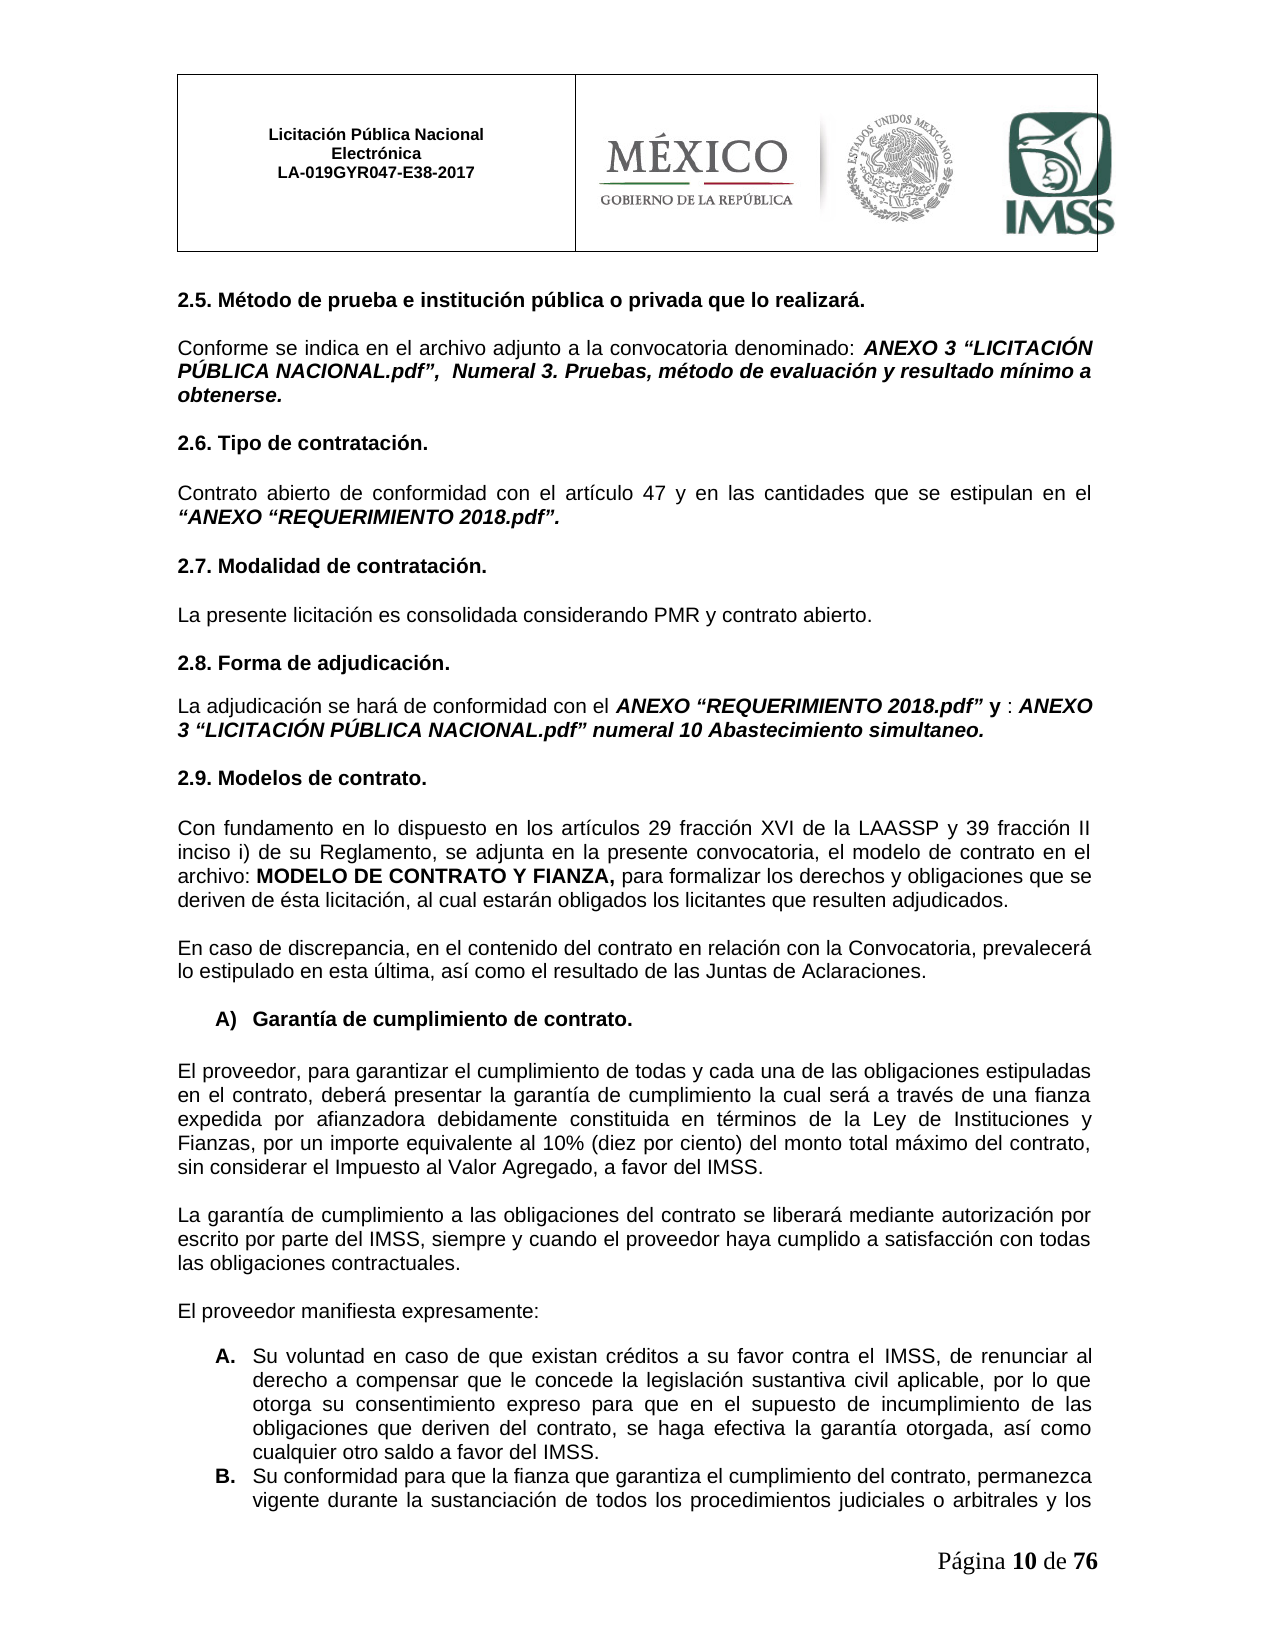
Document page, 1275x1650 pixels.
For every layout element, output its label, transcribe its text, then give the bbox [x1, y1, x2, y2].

text La adjudicación se hará de conformidad con el ANEXO “REQUERIMIENTO 2018.pdf” y : ANEXO 3 “LICITACIÓN PÚBLICA NACIONAL.pdf” numeral 10 Abastecimiento simultaneo. [177, 694, 1093, 742]
subtitle Forma de adjudicación. [177, 651, 1093, 675]
text La presente licitación es consolidada considerando PMR y contrato abierto. [177, 603, 1093, 627]
subtitle Método de prueba e institución pública o privada que lo realizará. [177, 287, 1093, 311]
text Con fundamento en lo dispuesto en los artículos 29 fracción XVI de la LAASSP y 39 fracción II inciso i) de su Reglamento, se adjunta en la presente convocatoria, el modelo de contrato en el archivo: MODELO DE CONTRATO Y FIANZA, para formalizar los derechos y obligaciones que se deriven de ésta licitación, al cual estarán obligados los licitantes que resulten adjudicados. [177, 816, 1093, 911]
picture [1001, 102, 1097, 241]
picture [597, 101, 957, 233]
text Contrato abierto de conformidad con el artículo 47 y en las cantidades que se estipulan en el “ANEXO “REQUERIMIENTO 2018.pdf”. [177, 481, 1093, 528]
list Garantía de cumplimiento de contrato. [215, 1007, 1093, 1031]
text El proveedor manifiesta expresamente: [177, 1299, 1093, 1323]
subtitle Modelos de contrato. [177, 766, 1093, 790]
list Su voluntad en caso de que existan créditos a su favor contra el IMSS, de renunciar al derecho a compensar que le concede la legislación sustantiva civil aplicable, por lo que otorga su consentimiento expreso para que en el supuesto de incumplimiento de las obligaciones que deriven del contrato, se haga efectiva la garantía otorgada, así como cualquier otro saldo a favor del IMSS. [215, 1344, 1093, 1464]
subtitle Tipo de contratación. [177, 431, 1093, 455]
subtitle Modalidad de contratación. [177, 554, 1093, 578]
text El proveedor, para garantizar el cumplimiento de todas y cada una de las obligaciones estipuladas en el contrato, deberá presentar la garantía de cumplimiento la cual será a través de una fianza expedida por afianzadora debidamente constituida en términos de la Ley de Instituciones y Fianzas, por un importe equivalente al 10% (diez por ciento) del monto total máximo del contrato, sin considerar el Impuesto al Valor Agregado, a favor del IMSS. [177, 1059, 1093, 1179]
text La garantía de cumplimiento a las obligaciones del contrato se liberará mediante autorización por escrito por parte del IMSS, siempre y cuando el proveedor haya cumplido a satisfacción con todas las obligaciones contractuales. [177, 1203, 1093, 1275]
text Conforme se indica en el archivo adjunto a la convocatoria denominado: ANEXO 3 “LICITACIÓN PÚBLICA NACIONAL.pdf”, Numeral 3. Pruebas, método de evaluación y resultado mínimo a obtenerse. [177, 335, 1093, 407]
text En caso de discrepancia, en el contenido del contrato en relación con la Convocatoria, prevalecerá lo estipulado en esta última, así como el resultado de las Juntas de Aclaraciones. [177, 935, 1093, 983]
picture [1098, 102, 1116, 241]
